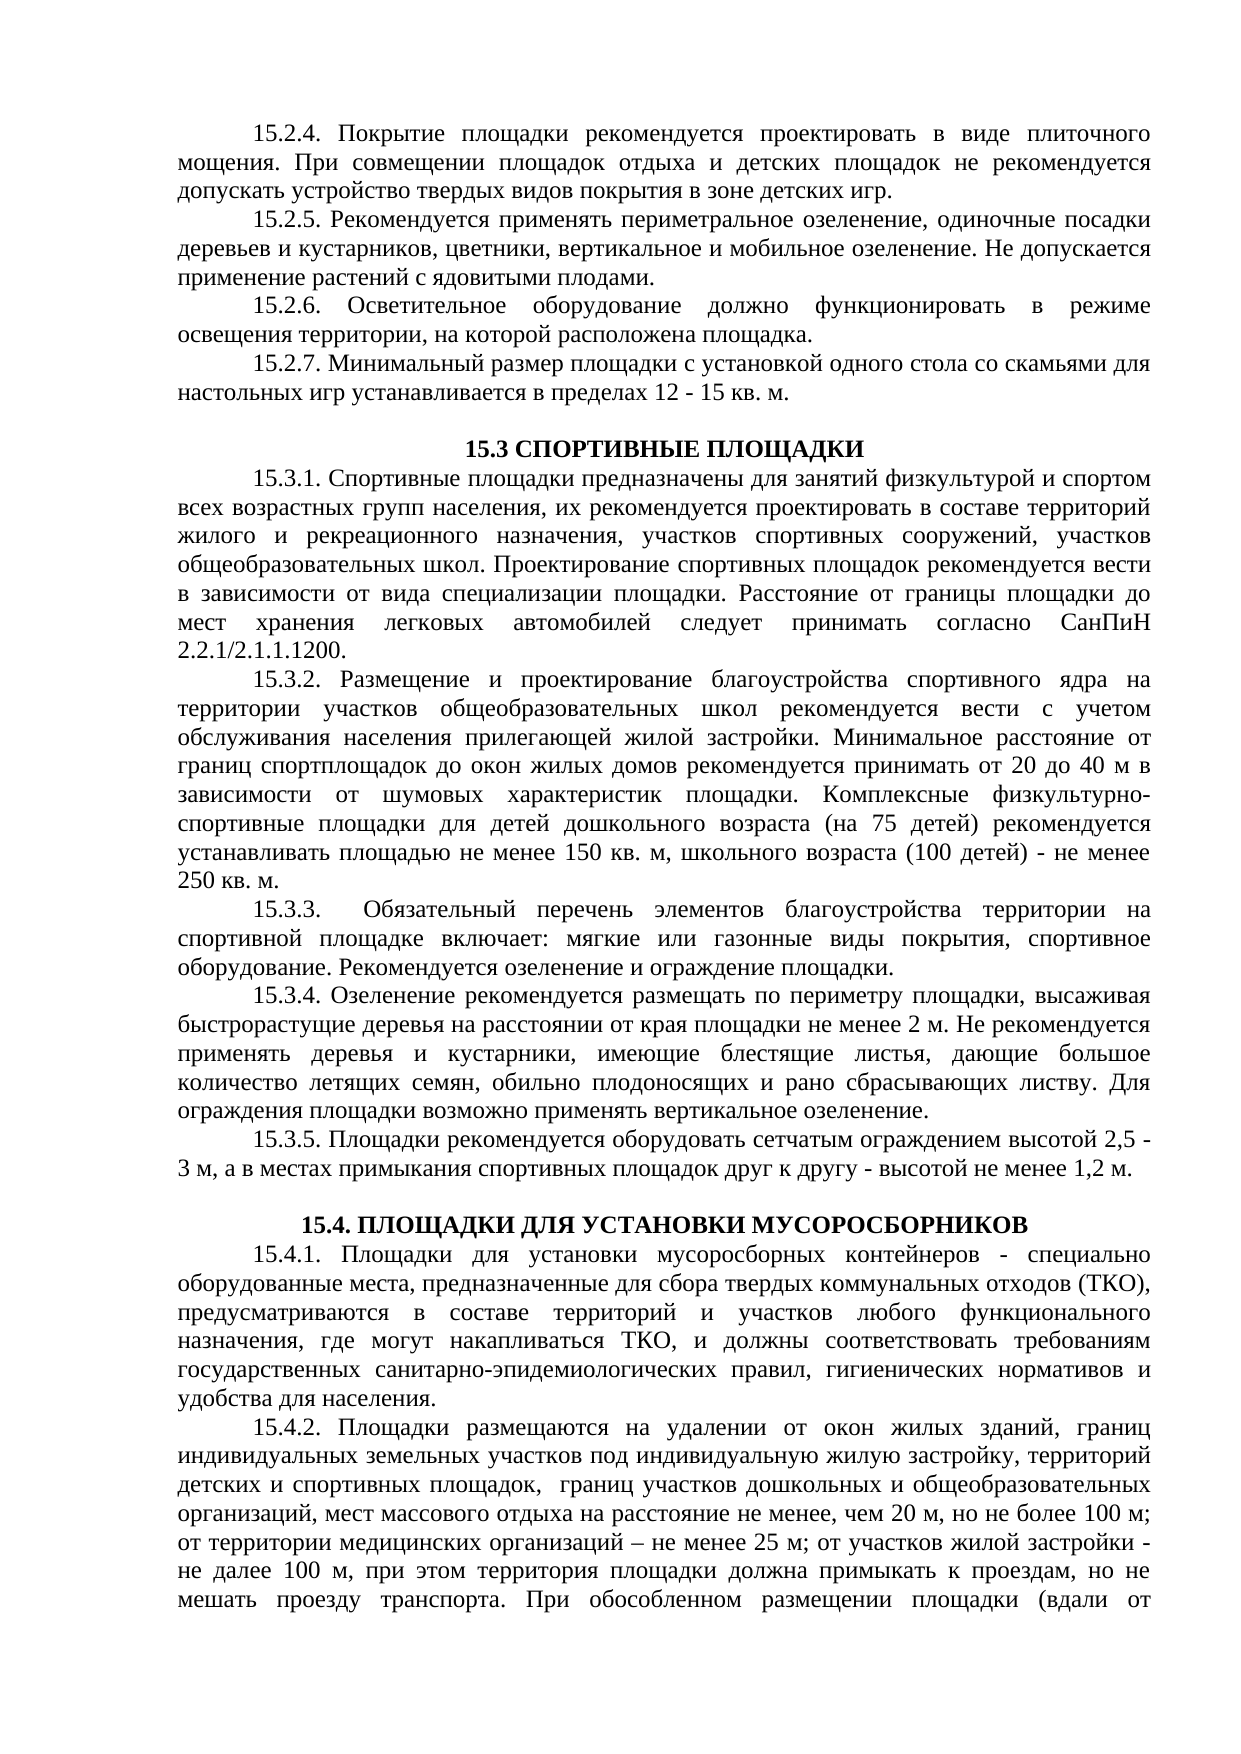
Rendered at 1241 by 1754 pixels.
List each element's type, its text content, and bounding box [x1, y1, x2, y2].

text 15.3.1. Спортивные площадки предназначены для занятий физкультурой и спортом всех возрастных групп населения, их рекомендуется проектировать в составе территорий жилого и рекреационного назначения, участков спортивных сооружений, участков общеобразовательных школ. Проектирование спортивных площадок рекомендуется вести в зависимости от вида специализации площадки. Расстояние от границы площадки до мест хранения легковых автомобилей следует принимать согласно СанПиН 2.2.1/2.1.1.1200. [177, 463, 1152, 664]
text 15.3.5. Площадки рекомендуется оборудовать сетчатым ограждением высотой 2,5 - , а в местах примыкания спортивных площадок друг к другу - высотой не менее . [177, 1124, 1152, 1182]
text 15.2.5. Рекомендуется применять периметральное озеленение, одиночные посадки деревьев и кустарников, цветники, вертикальное и мобильное озеленение. Не допускается применение растений с ядовитыми плодами. [177, 204, 1152, 291]
text 15.3 СПОРТИВНЫЕ ПЛОЩАДКИ [177, 434, 1152, 463]
text 15.4.1. Площадки для установки мусоросборных контейнеров - специально оборудованные места, предназначенные для сбора твердых коммунальных отходов (ТКО), предусматриваются в составе территорий и участков любого функционального назначения, где могут накапливаться ТКО, и должны соответствовать требованиям государственных санитарно-эпидемиологических правил, гигиенических нормативов и удобства для населения. [177, 1239, 1152, 1412]
text 15.2.4. Покрытие площадки рекомендуется проектировать в виде плиточного мощения. При совмещении площадок отдыха и детских площадок не рекомендуется допускать устройство твердых видов покрытия в зоне детских игр. [177, 118, 1152, 204]
text 15.3.2. Размещение и проектирование благоустройства спортивного ядра на территории участков общеобразовательных школ рекомендуется вести с учетом обслуживания населения прилегающей жилой застройки. Минимальное расстояние от границ спортплощадок до окон жилых домов рекомендуется принимать от 20 до в зависимости от шумовых характеристик площадки. Комплексные физкультурно-спортивные площадки для детей дошкольного возраста (на 75 детей) рекомендуется устанавливать площадью не менее , школьного возраста (100 детей) - не менее . [177, 664, 1152, 894]
text 15.3.4. Озеленение рекомендуется размещать по периметру площадки, высаживая быстрорастущие деревья на расстоянии от края площадки не менее . Не рекомендуется применять деревья и кустарники, имеющие блестящие листья, дающие большое количество летящих семян, обильно плодоносящих и рано сбрасывающих листву. Для ограждения площадки возможно применять вертикальное озеленение. [177, 981, 1152, 1124]
text 15.3.3. Обязательный перечень элементов благоустройства территории на спортивной площадке включает: мягкие или газонные виды покрытия, спортивное оборудование. Рекомендуется озеленение и ограждение площадки. [177, 894, 1152, 981]
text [177, 1412, 1152, 1613]
text 15.2.6. Осветительное оборудование должно функционировать в режиме освещения территории, на которой расположена площадка. [177, 291, 1152, 348]
text 15.4. ПЛОЩАДКИ ДЛЯ УСТАНОВКИ МУСОРОСБОРНИКОВ [177, 1211, 1152, 1239]
text 15.2.7. Минимальный размер площадки с установкой одного стола со скамьями для настольных игр устанавливается в пределах 12 - . [177, 348, 1152, 406]
